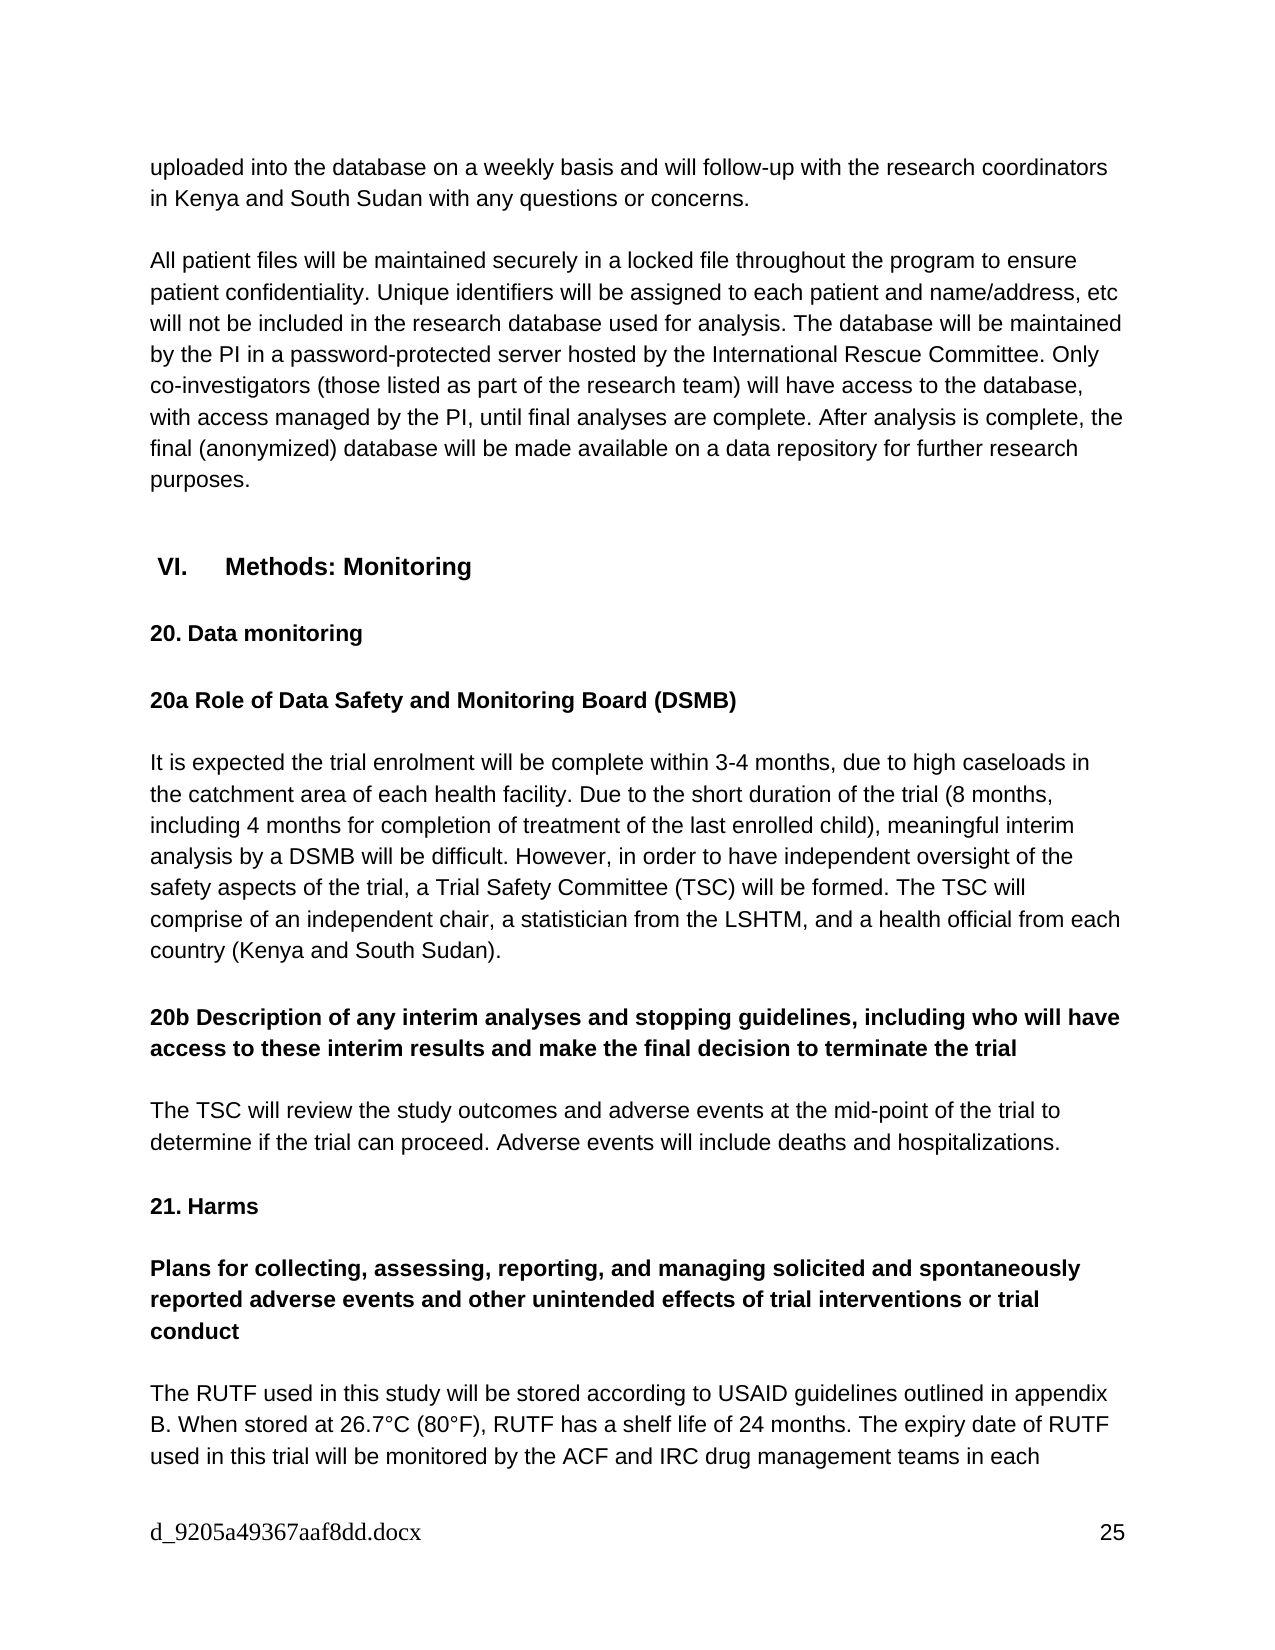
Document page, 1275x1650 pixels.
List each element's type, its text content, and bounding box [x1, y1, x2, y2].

text All patient files will be maintained securely in a locked file throughout the program to ensure patient confidentiality. Unique identifiers will be assigned to each patient and name/address, etc will not be included in the research database used for analysis. The database will be maintained by the PI in a password-protected server hosted by the International Rescue Committee. Only co-investigators (those listed as part of the research team) will have access to the database, with access managed by the PI, until final analyses are complete. After analysis is complete, the final (anonymized) database will be made available on a data repository for further research purposes. [150, 244, 1125, 494]
subtitle 20a Role of Data Safety and Monitoring Board (DSMB) [150, 683, 1125, 714]
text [150, 150, 1125, 212]
text The TSC will review the study outcomes and adverse events at the mid-point of the trial to determine if the trial can proceed. Adverse events will include deaths and hospitalizations. [150, 1094, 1125, 1156]
text Plans for collecting, assessing, reporting, and managing solicited and spontaneously reported adverse events and other unintended effects of trial interventions or trial conduct [150, 1252, 1125, 1345]
subtitle Data monitoring [150, 617, 1125, 648]
subtitle Methods: Monitoring [187, 550, 1125, 581]
subtitle 20b Description of any interim analyses and stopping guidelines, including who will have access to these interim results and make the final decision to terminate the trial [150, 1000, 1125, 1062]
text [150, 1377, 1125, 1470]
subtitle Harms [150, 1189, 1125, 1220]
text It is expected the trial enrolment will be complete within 3-4 months, due to high caseloads in the catchment area of each health facility. Due to the short duration of the trial (8 months, including 4 months for completion of treatment of the last enrolled child), meaningful interim analysis by a DSMB will be difficult. However, in order to have independent oversight of the safety aspects of the trial, a Trial Safety Committee (TSC) will be formed. The TSC will comprise of an independent chair, a statistician from the LSHTM, and a health official from each country (Kenya and South Sudan). [150, 746, 1125, 964]
